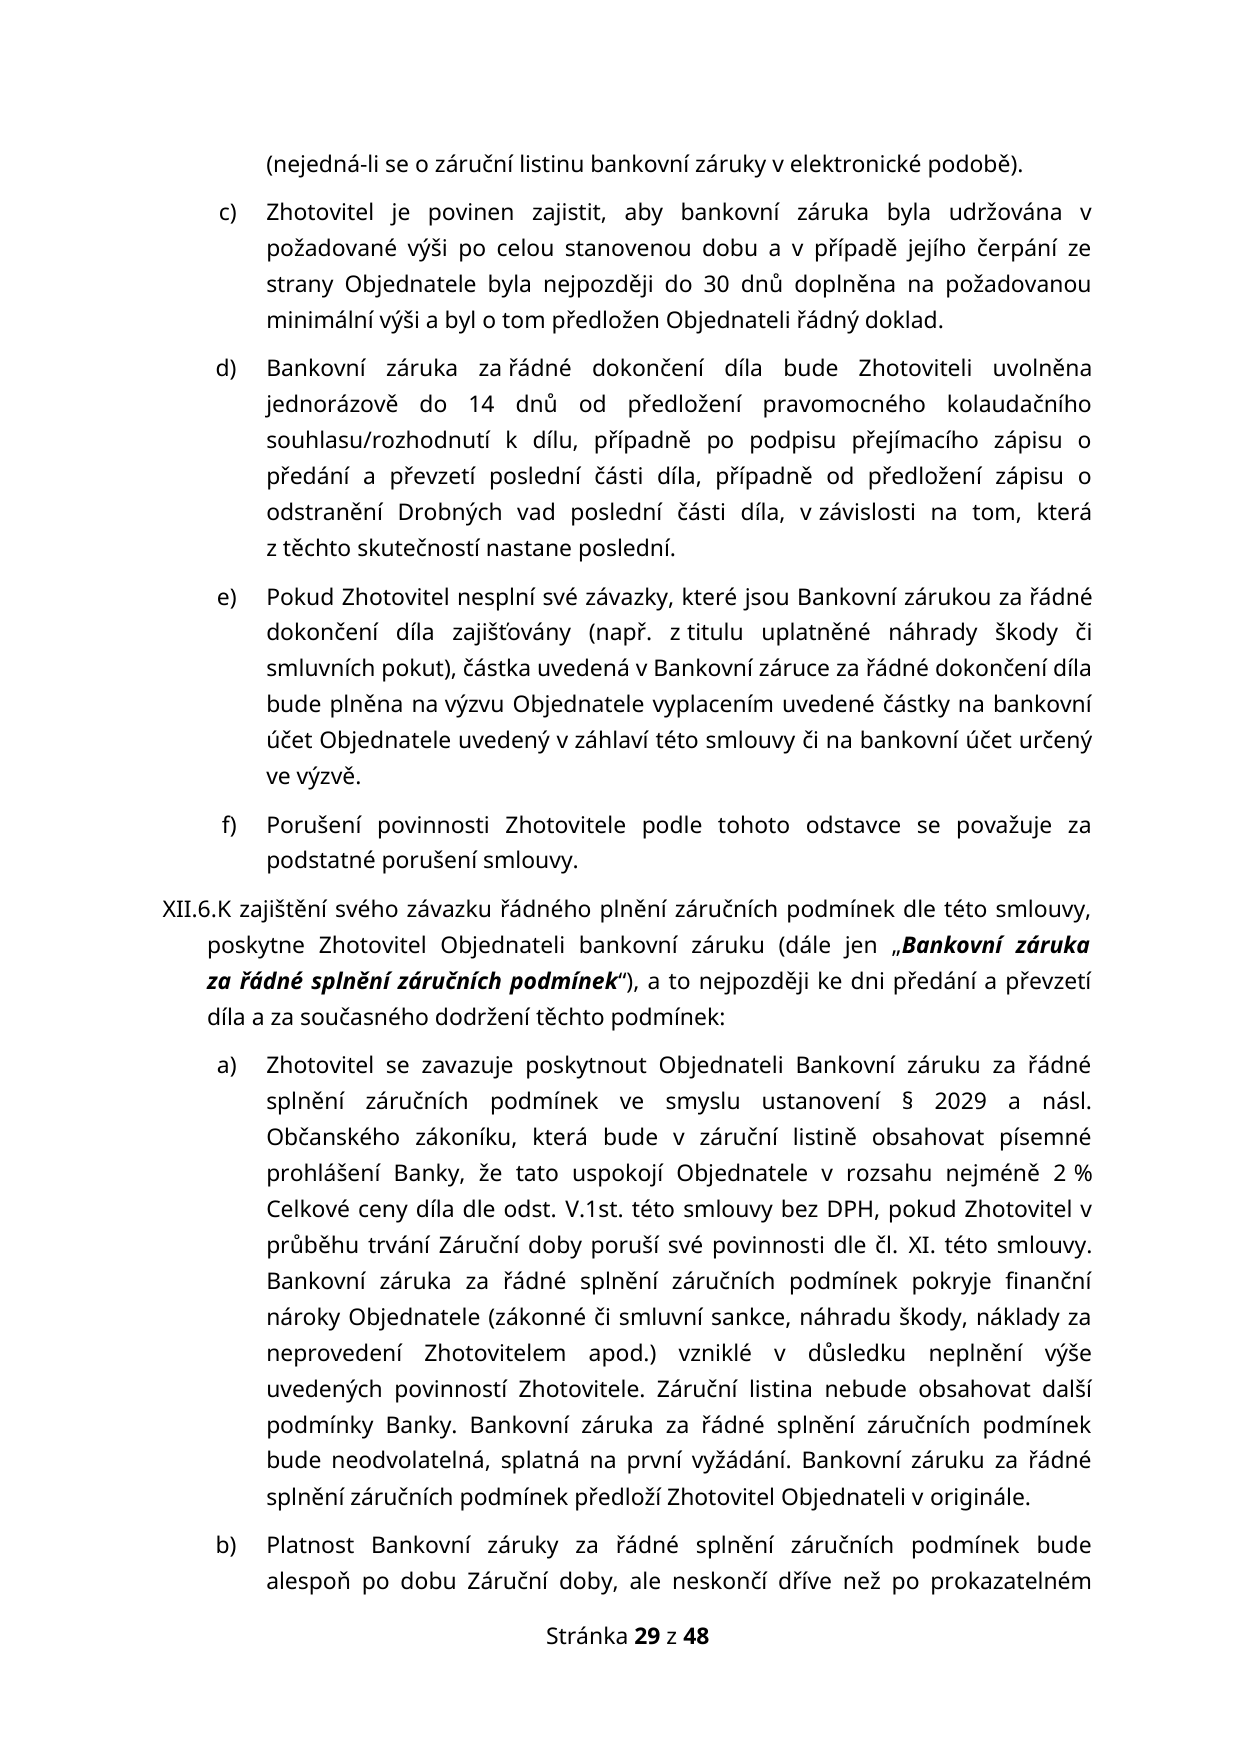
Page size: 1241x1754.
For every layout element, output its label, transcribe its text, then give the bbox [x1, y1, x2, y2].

list Porušení povinnosti Zhotovitele podle tohoto odstavce se považuje za podstatné porušení smlouvy. [236, 808, 1093, 876]
list Pokud Zhotovitel nesplní své závazky, které jsou Bankovní zárukou za řádné dokončení díla zajišťovány (např. z titulu uplatněné náhrady škody či smluvních pokut), částka uvedená v Bankovní záruce za řádné dokončení díla bude plněna na výzvu Objednatele vyplacením uvedené částky na bankovní účet Objednatele uvedený v záhlaví této smlouvy či na bankovní účet určený ve výzvě. [236, 580, 1093, 791]
list K zajištění svého závazku řádného plnění záručních podmínek dle této smlouvy, poskytne Zhotovitel Objednateli bankovní záruku (dále jen „Bankovní záruka za řádné splnění záručních podmínek“), a to nejpozději ke dni předání a převzetí díla a za současného dodržení těchto podmínek: [162, 893, 1093, 1032]
list Zhotovitel se zavazuje poskytnout Objednateli Bankovní záruku za řádné splnění záručních podmínek ve smyslu ustanovení § 2029 a násl. Občanského zákoníku, která bude v záruční listině obsahovat písemné prohlášení Banky, že tato uspokojí Objednatele v rozsahu nejméně 2 % Celkové ceny díla dle odst. V.1. této smlouvy bez DPH, pokud Zhotovitel v průběhu trvání Záruční doby poruší své povinnosti dle čl. XI. této smlouvy. Bankovní záruka za řádné splnění záručních podmínek pokryje finanční nároky Objednatele (zákonné či smluvní sankce, náhradu škody, náklady za neprovedení Zhotovitelem apod.) vzniklé v důsledku neplnění výše uvedených povinností Zhotovitele. Záruční listina nebude obsahovat další podmínky Banky. Bankovní záruka za řádné splnění záručních podmínek bude neodvolatelná, splatná na první vyžádání. Bankovní záruku za řádné splnění záručních podmínek předloží Zhotovitel Objednateli v originále. [236, 1049, 1093, 1512]
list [236, 1529, 1093, 1596]
list Bankovní záruka za řádné dokončení díla bude Zhotoviteli uvolněna jednorázově do 14 dnů od předložení pravomocného kolaudačního souhlasu/rozhodnutí k dílu, případně po podpisu přejímacího zápisu o předání a převzetí poslední části díla, případně od předložení zápisu o odstranění Drobných vad poslední části díla, v závislosti na tom, která z těchto skutečností nastane poslední. [236, 352, 1093, 563]
list Zhotovitel je povinen zajistit, aby bankovní záruka byla udržována v požadované výši po celou stanovenou dobu a v případě jejího čerpání ze strany Objednatele byla nejpozději do 30 dnů doplněna na požadovanou minimální výši a byl o tom předložen Objednateli řádný doklad. [236, 196, 1093, 335]
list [236, 148, 1093, 179]
